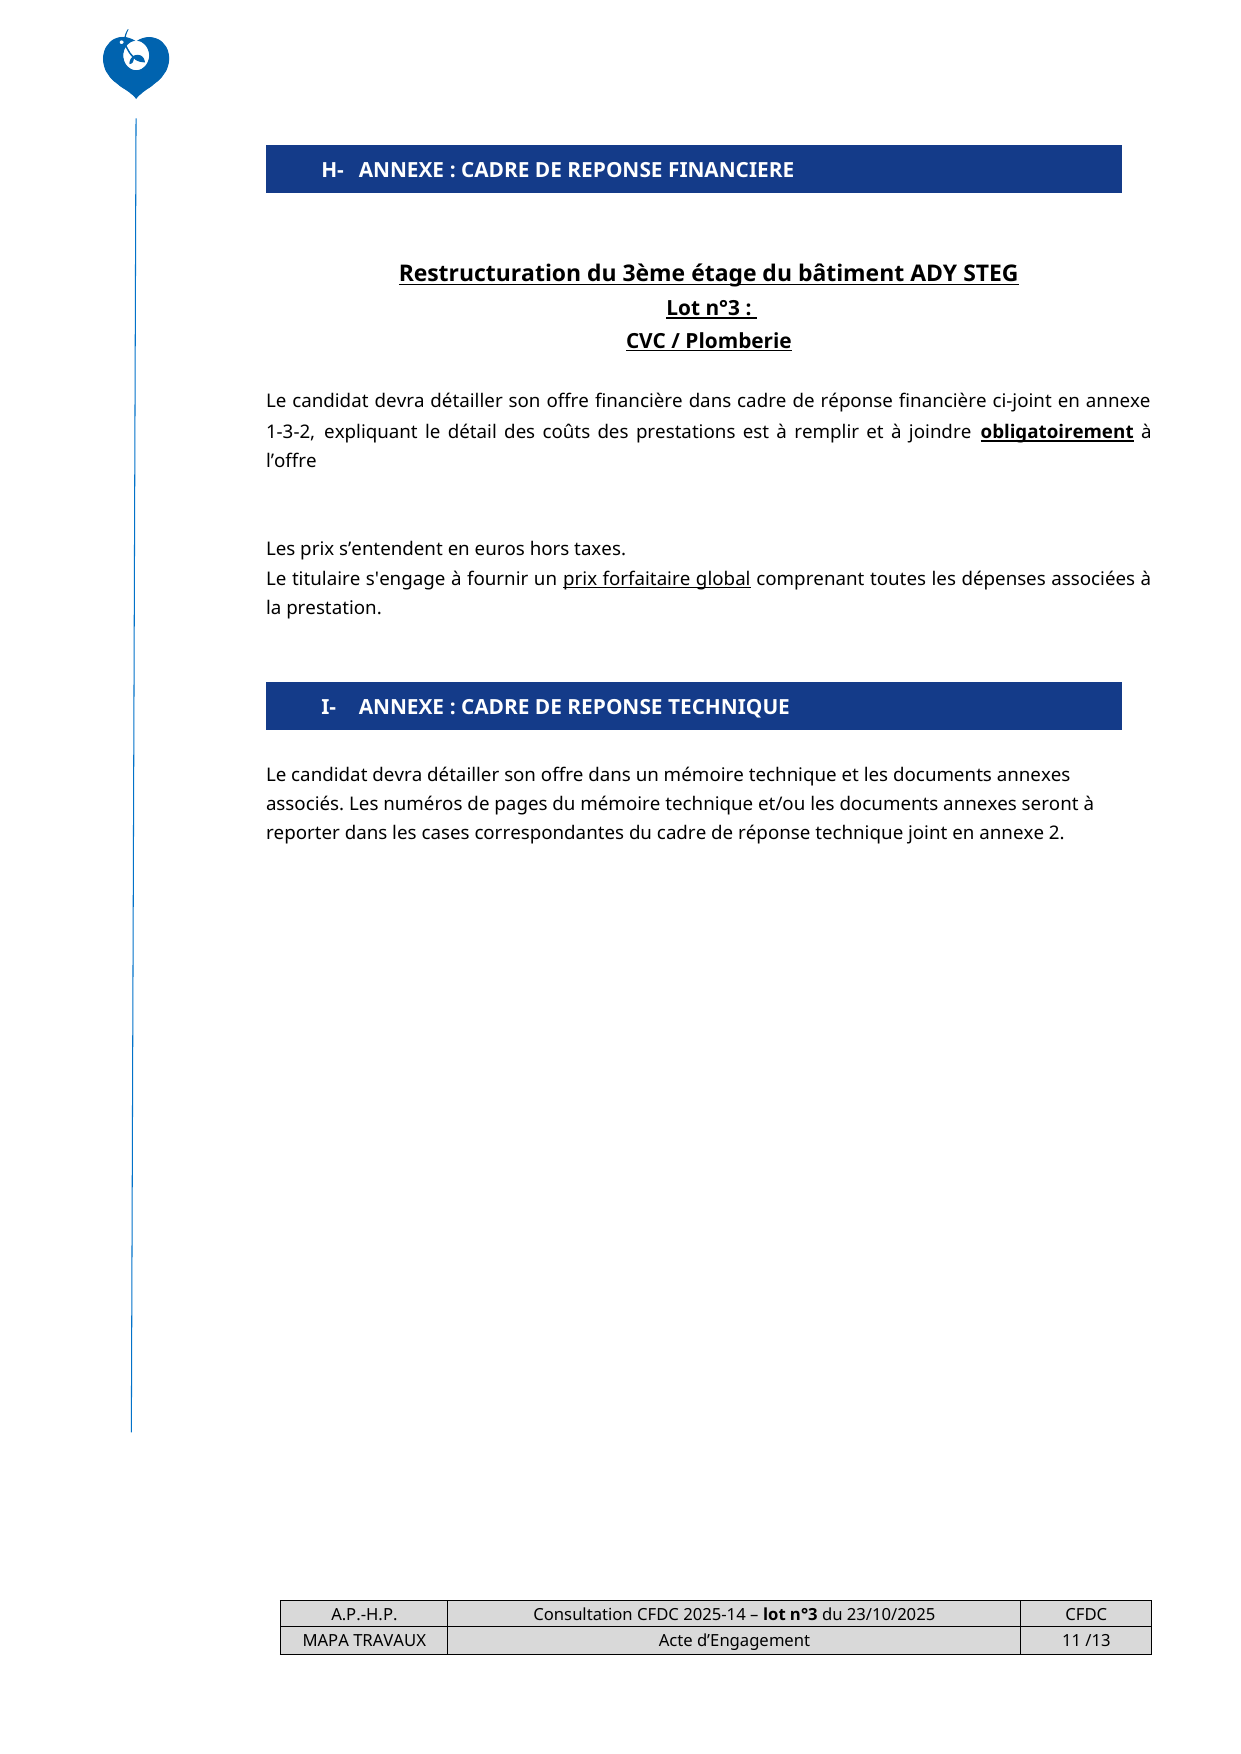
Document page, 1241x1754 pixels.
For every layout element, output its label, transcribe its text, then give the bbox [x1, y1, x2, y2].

table_header ANNEXE : CADRE DE REPONSE TECHNIQUE [266, 682, 1122, 730]
list Restructuration du 3ème étage du bâtiment ADY STEG [266, 257, 1152, 288]
table_header ANNEXE : CADRE DE REPONSE FINANCIERE [266, 145, 1122, 193]
list Le candidat devra détailler son offre financière dans cadre de réponse financière ci-joint en annexe 1-3-2, expliquant le détail des coûts des prestations est à remplir et à joindre obligatoirement à l’offre [266, 388, 1152, 473]
list CVC / Plomberie [266, 326, 1152, 354]
list Le candidat devra détailler son offre dans un mémoire technique et les documents annexes associés. Les numéros de pages du mémoire technique et/ou les documents annexes seront à reporter dans les cases correspondantes du cadre de réponse technique joint en annexe 2. [266, 761, 1152, 845]
list Les prix s’entendent en euros hors taxes. [266, 536, 1152, 561]
list Lot n°3 : [266, 293, 1152, 322]
picture [98, 26, 174, 102]
list Le titulaire s'engage à fournir un prix forfaitaire global comprenant toutes les dépenses associées à la prestation. [266, 565, 1152, 619]
